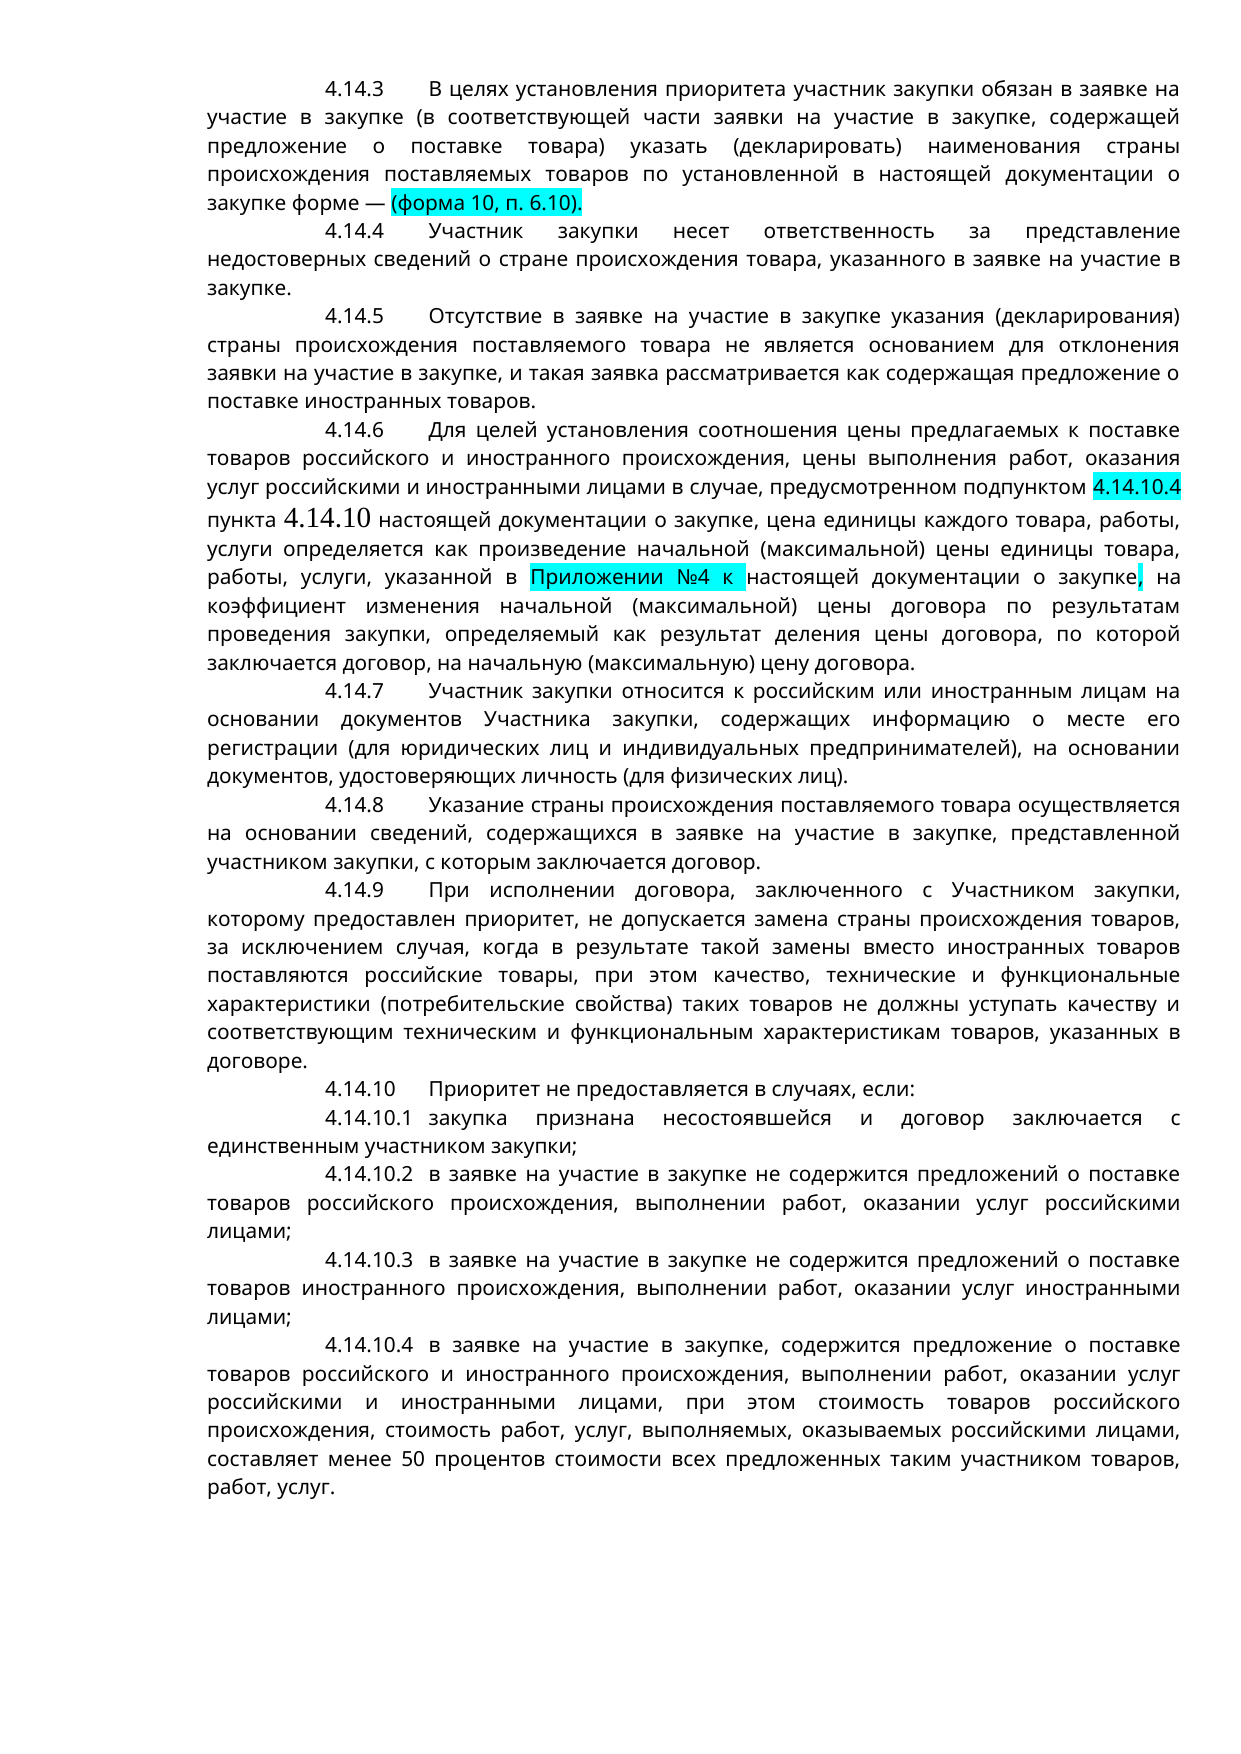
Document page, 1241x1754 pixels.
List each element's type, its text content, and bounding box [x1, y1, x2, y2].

list в заявке на участие в закупке не содержится предложений о поставке товаров российского происхождения, выполнении работ, оказании услуг российскими лицами; [207, 1159, 1181, 1245]
list Указание страны происхождения поставляемого товара осуществляется на основании сведений, содержащихся в заявке на участие в закупке, представленной участником закупки, с которым заключается договор. [207, 790, 1181, 875]
list в заявке на участие в закупке не содержится предложений о поставке товаров иностранного происхождения, выполнении работ, оказании услуг иностранными лицами; [207, 1245, 1181, 1330]
list При исполнении договора, заключенного с Участником закупки, которому предоставлен приоритет, не допускается замена страны происхождения товаров, за исключением случая, когда в результате такой замены вместо иностранных товаров поставляются российские товары, при этом качество, технические и функциональные характеристики (потребительские свойства) таких товаров не должны уступать качеству и соответствующим техническим и функциональным характеристикам товаров, указанных в договоре. [207, 875, 1181, 1074]
list Участник закупки несет ответственность за представление недостоверных сведений о стране происхождения товара, указанного в заявке на участие в закупке. [207, 216, 1181, 301]
list закупка признана несостоявшейся и договор заключается с единственным участником закупки; [207, 1103, 1181, 1159]
list Отсутствие в заявке на участие в закупке указания (декларирования) страны происхождения поставляемого товара не является основанием для отклонения заявки на участие в закупке, и такая заявка рассматривается как содержащая предложение о поставке иностранных товаров. [207, 301, 1181, 415]
list Приоритет не предоставляется в случаях, если: [207, 1074, 1181, 1103]
list Участник закупки относится к российским или иностранным лицам на основании документов Участника закупки, содержащих информацию о месте его регистрации (для юридических лиц и индивидуальных предпринимателей), на основании документов, удостоверяющих личность (для физических лиц). [207, 676, 1181, 790]
list Для целей установления соотношения цены предлагаемых к поставке товаров российского и иностранного происхождения, цены выполнения работ, оказания услуг российскими и иностранными лицами в случае, предусмотренном подпунктом 4.14.10.4 пункта 4.14.10 настоящей документации о закупке, цена единицы каждого товара, работы, услуги определяется как произведение начальной (максимальной) цены единицы товара, работы, услуги, указанной в Приложении №4 к настоящей документации о закупке, на коэффициент изменения начальной (максимальной) цены договора по результатам проведения закупки, определяемый как результат деления цены договора, по которой заключается договор, на начальную (максимальную) цену договора. [207, 415, 1181, 676]
list В целях установления приоритета участник закупки обязан в заявке на участие в закупке (в соответствующей части заявки на участие в закупке, содержащей предложение о поставке товара) указать (декларировать) наименования страны происхождения поставляемых товаров по установленной в настоящей документации о закупке форме — (форма 10, п. 6.10). [207, 74, 1181, 216]
list в заявке на участие в закупке, содержится предложение о поставке товаров российского и иностранного происхождения, выполнении работ, оказании услуг российскими и иностранными лицами, при этом стоимость товаров российского происхождения, стоимость работ, услуг, выполняемых, оказываемых российскими лицами, составляет менее 50 процентов стоимости всех предложенных таким участником товаров, работ, услуг. [207, 1330, 1181, 1501]
